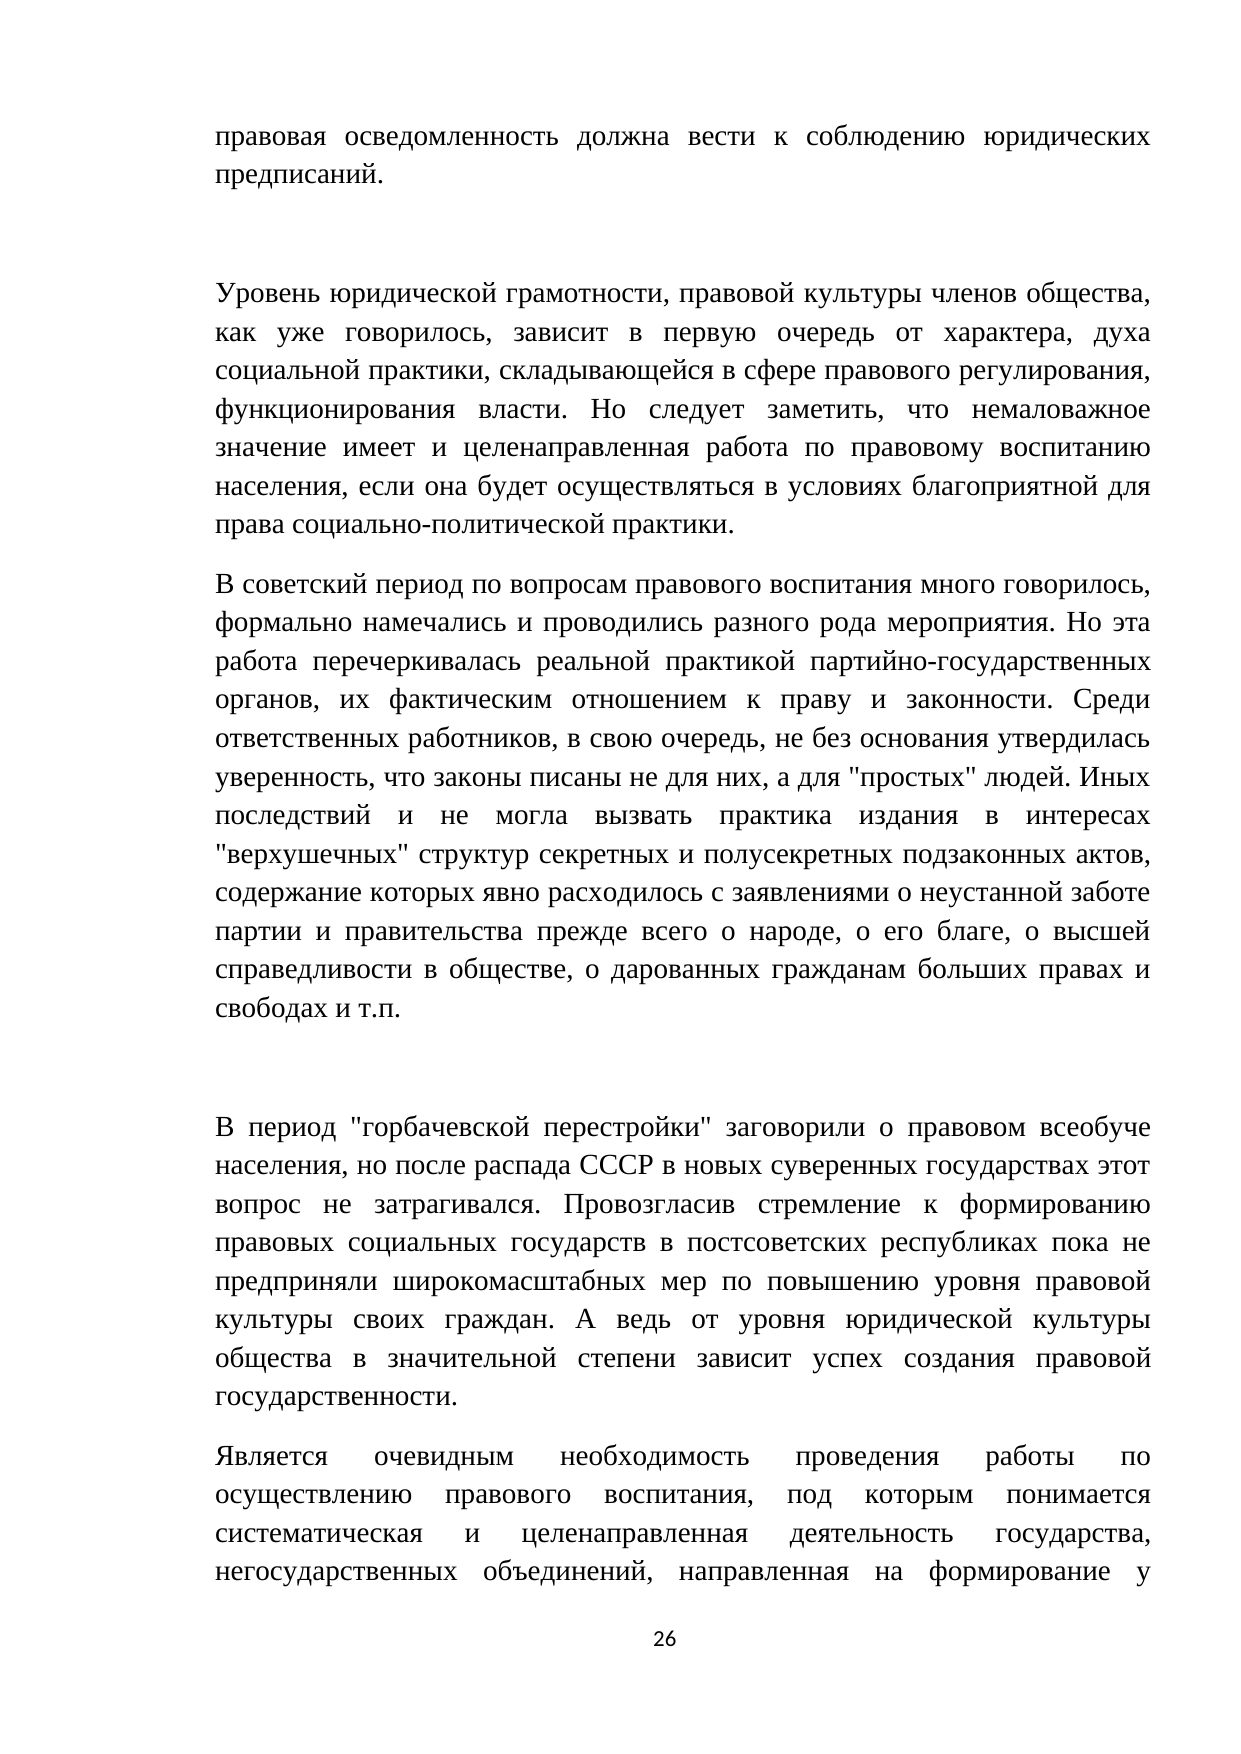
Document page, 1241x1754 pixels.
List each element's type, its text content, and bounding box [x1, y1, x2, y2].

text В советский период по вопросам правового воспитания много говорилось, формально намечались и проводились разного рода мероприятия. Но эта работа перечеркивалась реальной практикой партийно-государственных органов, их фактическим отношением к праву и законности. Среди ответственных работников, в свою очередь, не без основания утвердилась уверенность, что законы писаны не для них, а для "простых" людей. Иных последствий и не могла вызвать практика издания в интересах "верхушечных" структур секретных и полусекретных подзаконных актов, содержание которых явно расходилось с заявлениями о неустанной заботе партии и правительства прежде всего о народе, о его благе, о высшей справедливости в обществе, о дарованных гражданам больших правах и свободах и т.п. [215, 566, 1152, 1023]
text Уровень юридической грамотности, правовой культуры членов общества, как уже говорилось, зависит в первую очередь от характера, духа социальной практики, складывающейся в сфере правового регулирования, функционирования власти. Но следует заметить, что немаловажное значение имеет и целенаправленная работа по правовому воспитанию населения, если она будет осуществляться в условиях благоприятной для права социально-политической практики. [215, 275, 1152, 540]
text В период "горбачевской перестройки" заговорили о правовом всеобуче населения, но после распада СССР в новых суверенных государствах этот вопрос не затрагивался. Провозгласив стремление к формированию правовых социальных государств в постсоветских республиках пока не предприняли широкомасштабных мер по повышению уровня правовой культуры своих граждан. А ведь от уровня юридической культуры общества в значительной степени зависит успех создания правовой государственности. [215, 1109, 1152, 1412]
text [215, 1438, 1152, 1587]
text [215, 118, 1152, 190]
